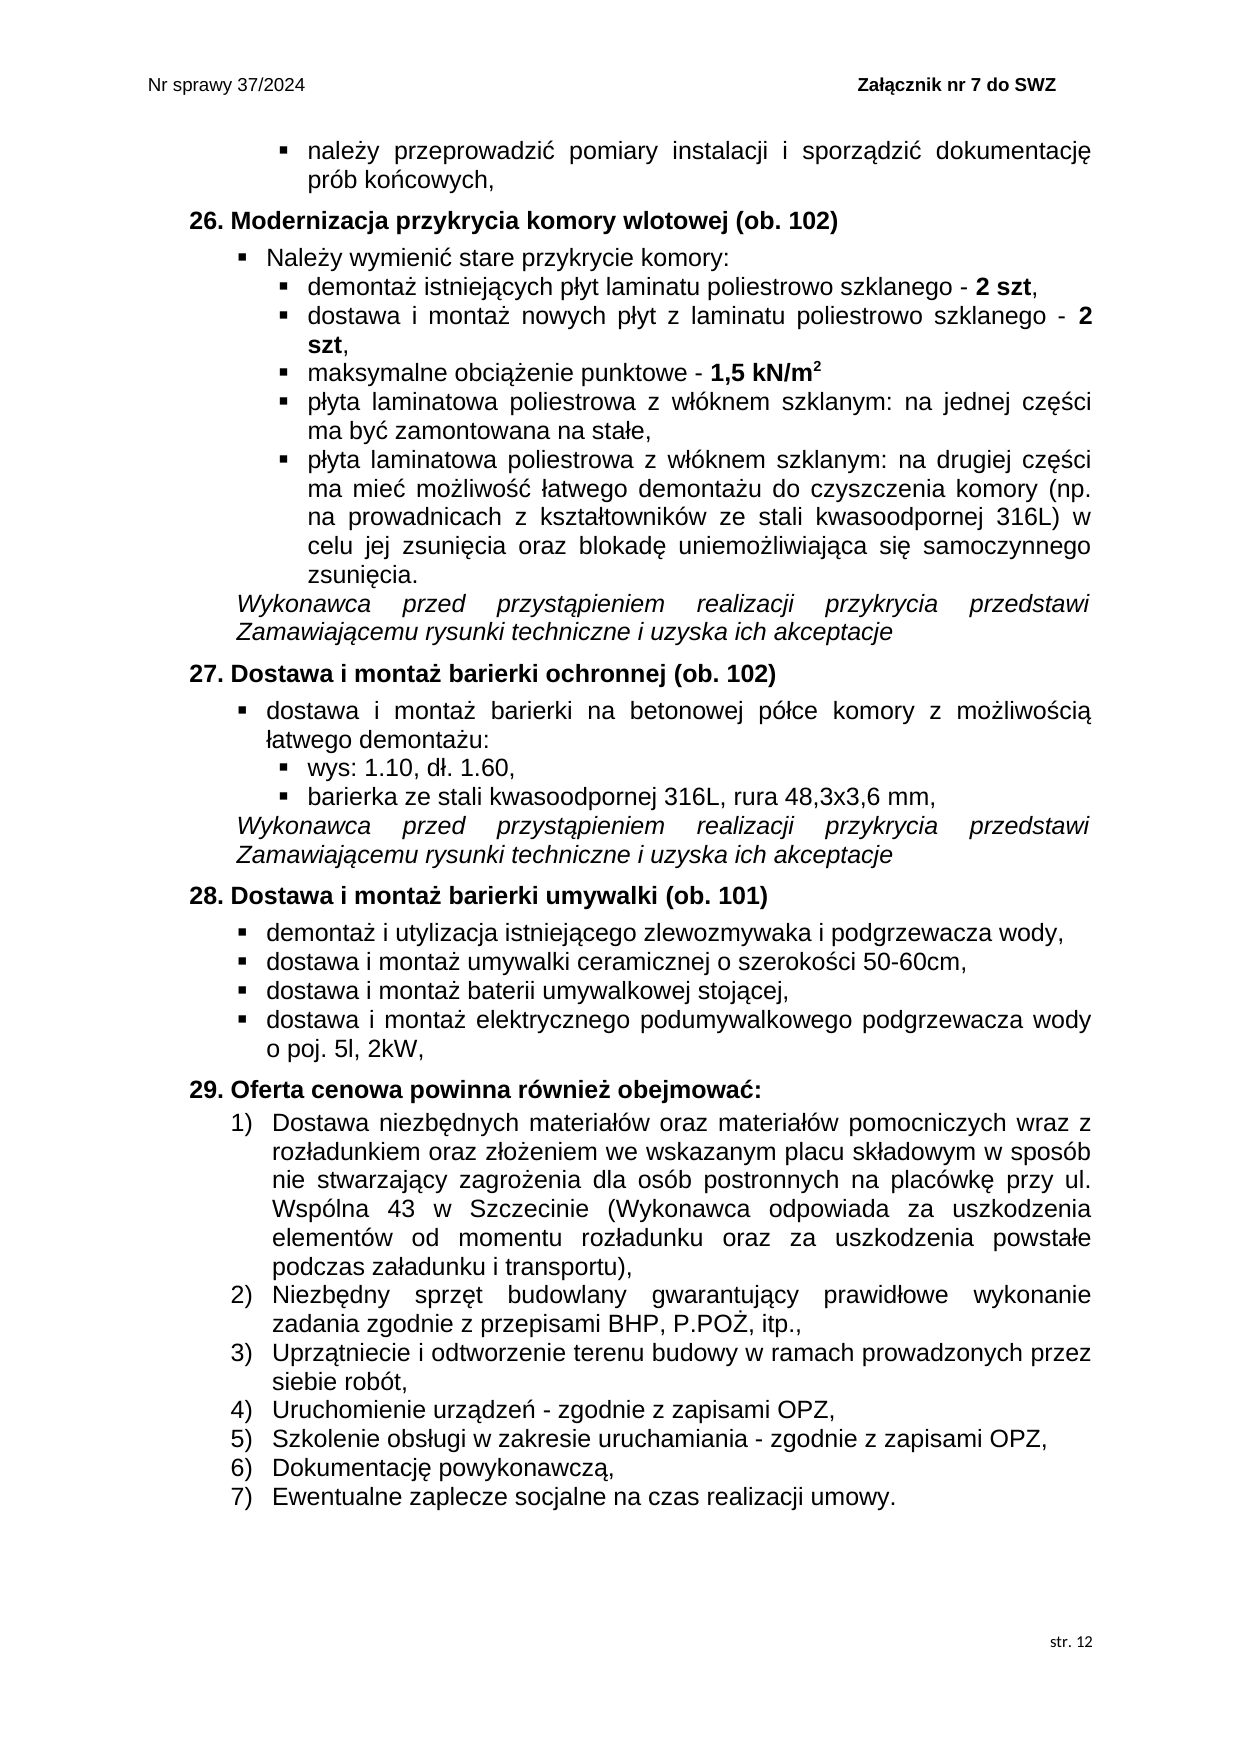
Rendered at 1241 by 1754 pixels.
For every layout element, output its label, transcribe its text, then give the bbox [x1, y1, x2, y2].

list należy przeprowadzić pomiary instalacji i sporządzić dokumentację prób końcowych, [278, 136, 1092, 193]
list Uruchomienie urządzeń - zgodnie z zapisami OPZ, [230, 1395, 1092, 1424]
list Ewentualne zaplecze socjalne na czas realizacji umowy. [230, 1482, 1092, 1510]
list płyta laminatowa poliestrowa z włóknem szklanym: na drugiej części ma mieć możliwość łatwego demontażu do czyszczenia komory (np. na prowadnicach z kształtowników ze stali kwasoodpornej 316L) w celu jej zsunięcia oraz blokadę uniemożliwiająca się samoczynnego zsunięcia. [278, 445, 1092, 589]
list Uprzątniecie i odtworzenie terenu budowy w ramach prowadzonych przez siebie robót, [230, 1338, 1092, 1395]
list płyta laminatowa poliestrowa z włóknem szklanym: na jednej części ma być zamontowana na stałe, [278, 387, 1092, 445]
list dostawa i montaż barierki na betonowej półce komory z możliwością łatwego demontażu: [236, 696, 1092, 753]
list dostawa i montaż baterii umywalkowej stojącej, [236, 976, 1092, 1005]
list Dostawa i montaż barierki umywalki (ob. 101) [189, 881, 1092, 910]
list wys: 1.10, dł. 1.60, [278, 753, 1092, 782]
list Dokumentację powykonawczą, [230, 1453, 1092, 1482]
list maksymalne obciążenie punktowe - 1,5 kN/m2 [278, 358, 1092, 387]
list demontaż istniejących płyt laminatu poliestrowo szklanego - 2 szt, [278, 272, 1092, 301]
list Modernizacja przykrycia komory wlotowej (ob. 102) [189, 206, 1092, 235]
text Wykonawca przed przystąpieniem realizacji przykrycia przedstawi Zamawiającemu rysunki techniczne i uzyska ich akceptacje [236, 589, 1092, 646]
text Wykonawca przed przystąpieniem realizacji przykrycia przedstawi Zamawiającemu rysunki techniczne i uzyska ich akceptacje [236, 811, 1092, 868]
list Należy wymienić stare przykrycie komory: [236, 243, 1092, 272]
list Oferta cenowa powinna również obejmować: [189, 1075, 1092, 1103]
list Dostawa i montaż barierki ochronnej (ob. 102) [189, 659, 1092, 687]
list Dostawa niezbędnych materiałów oraz materiałów pomocniczych wraz z rozładunkiem oraz złożeniem we wskazanym placu składowym w sposób nie stwarzający zagrożenia dla osób postronnych na placówkę przy ul. Wspólna 43 w Szczecinie (Wykonawca odpowiada za uszkodzenia elementów od momentu rozładunku oraz za uszkodzenia powstałe podczas załadunku i transportu), [230, 1108, 1092, 1280]
list demontaż i utylizacja istniejącego zlewozmywaka i podgrzewacza wody, [236, 918, 1092, 947]
list dostawa i montaż umywalki ceramicznej o szerokości 50-60cm, [236, 947, 1092, 976]
list Szkolenie obsługi w zakresie uruchamiania - zgodnie z zapisami OPZ, [230, 1424, 1092, 1453]
list Niezbędny sprzęt budowlany gwarantujący prawidłowe wykonanie zadania zgodnie z przepisami BHP, P.POŻ, itp., [230, 1280, 1092, 1338]
list dostawa i montaż nowych płyt z laminatu poliestrowo szklanego - 2 szt, [278, 301, 1092, 358]
list barierka ze stali kwasoodpornej 316L, rura 48,3x3,6 mm, [278, 782, 1092, 811]
list dostawa i montaż elektrycznego podumywalkowego podgrzewacza wody o poj. 5l, 2kW, [236, 1005, 1092, 1062]
